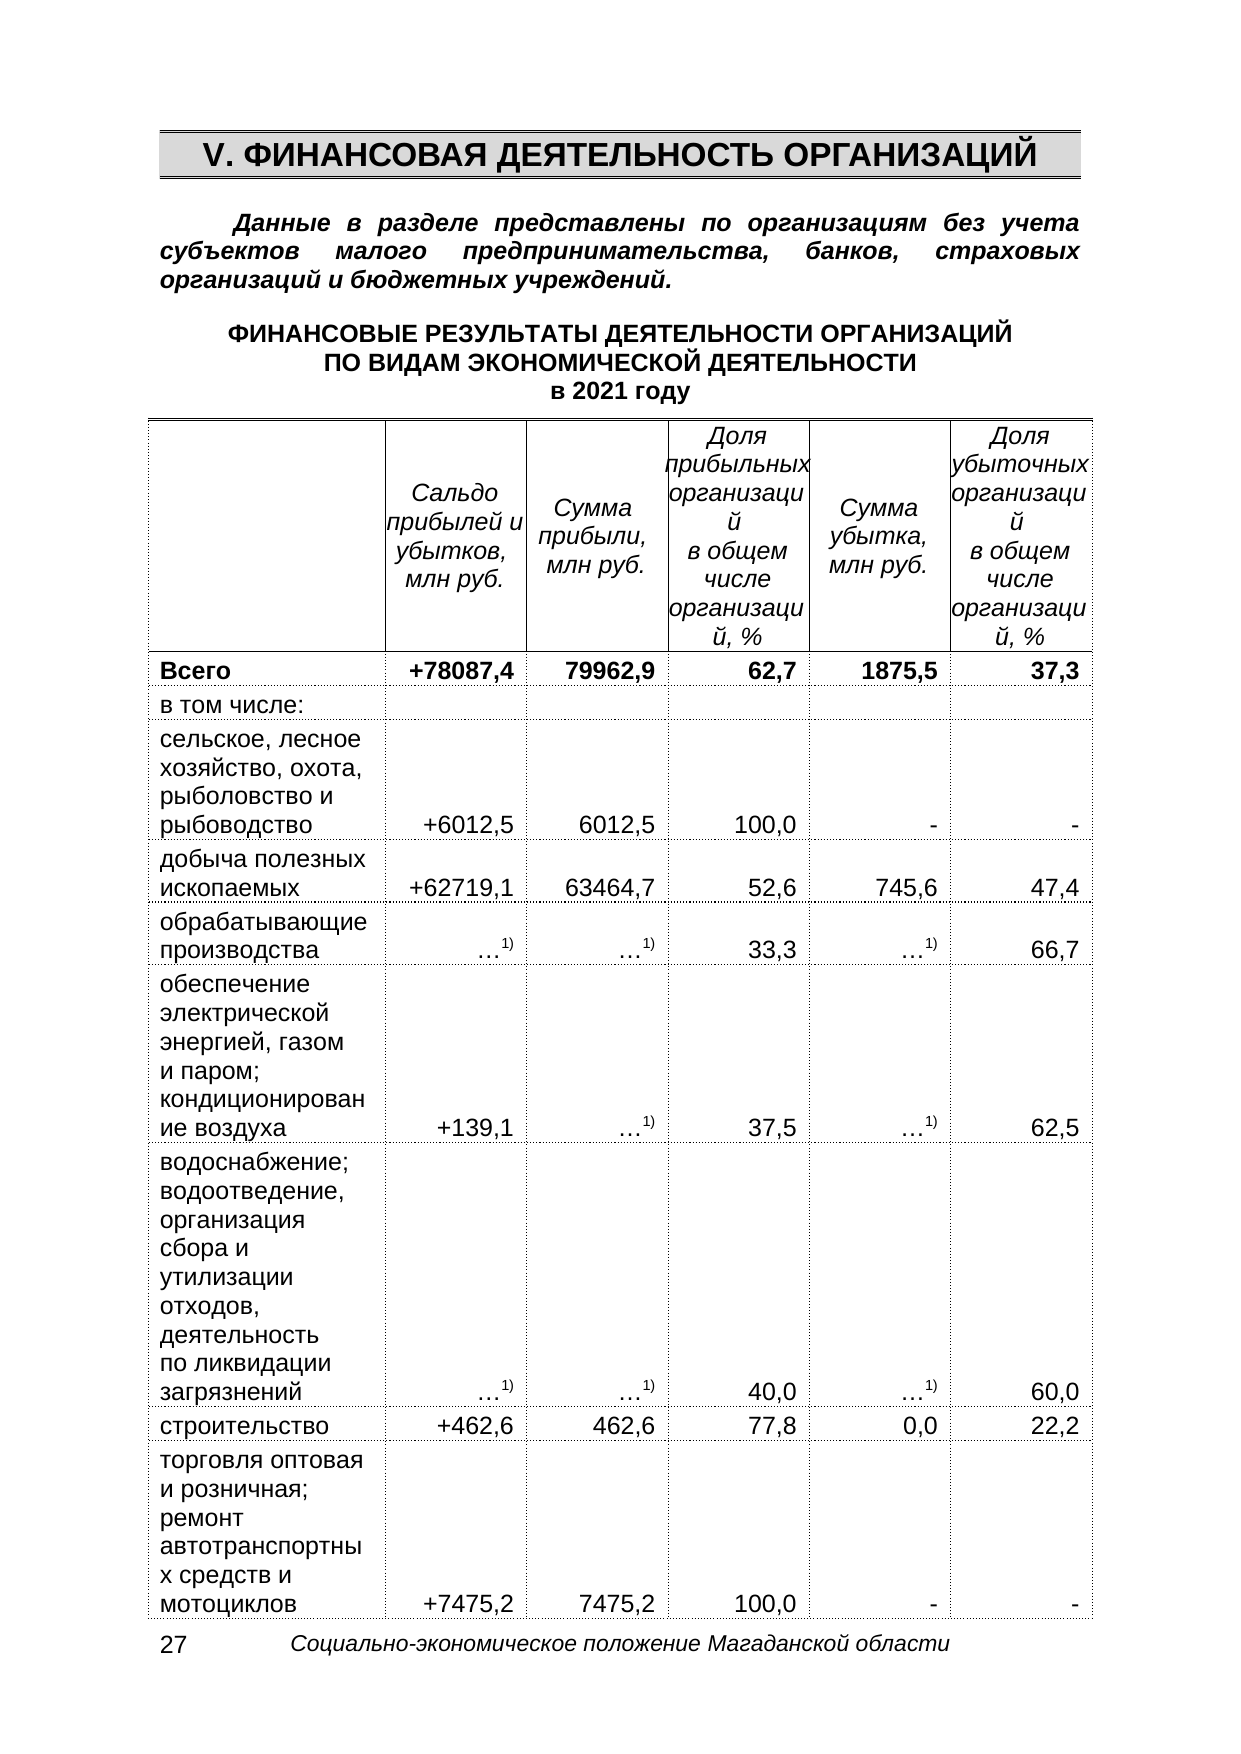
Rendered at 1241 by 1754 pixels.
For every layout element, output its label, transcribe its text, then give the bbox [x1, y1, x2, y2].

table_cell - [951, 719, 1092, 839]
table_cell 6012,5 [527, 719, 668, 839]
table_cell - [809, 719, 951, 839]
table_cell 0,0 [809, 1406, 951, 1440]
table_header Сальдо прибылей и убытков, млн руб. [386, 421, 526, 651]
table_cell водоснабжение; водоотведение, организация сбора и утилизации отходов, деятельность по ликвидации загрязнений [148, 1142, 385, 1406]
table_cell 37,5 [668, 964, 809, 1142]
table_cell в том числе: [148, 685, 385, 718]
table_cell 77,8 [668, 1406, 809, 1440]
table_cell [385, 685, 527, 718]
table_cell +78087,4 [385, 652, 527, 684]
table_cell 100,0 [668, 719, 809, 839]
table_cell 1875,5 [809, 652, 951, 684]
table_cell [527, 685, 668, 718]
table_cell 63464,7 [527, 839, 668, 901]
table_cell добыча полезных ископаемых [148, 839, 385, 901]
table_cell строительство [148, 1406, 385, 1440]
table_cell 47,4 [951, 839, 1092, 901]
table_cell 100,0 [668, 1440, 809, 1617]
table_cell 62,5 [951, 964, 1092, 1142]
table_cell …1) [385, 901, 527, 964]
table_cell +462,6 [385, 1406, 527, 1440]
table_cell обрабатывающие производства [148, 901, 385, 964]
table_cell 66,7 [951, 901, 1092, 964]
table_cell 7475,2 [527, 1440, 668, 1617]
table_cell [809, 685, 951, 718]
table_cell 462,6 [527, 1406, 668, 1440]
table_cell +139,1 [385, 964, 527, 1142]
table_cell …1) [809, 1142, 951, 1406]
text ФИНАНСОВЫЕ РЕЗУЛЬТАТЫ ДЕЯТЕЛЬНОСТИ ОРГАНИЗАЦИЙ ПО ВИДАМ ЭКОНОМИЧЕСКОЙ ДЕЯТЕЛЬНОСТИ в 2021 году [159, 319, 1081, 405]
table_cell - [809, 1440, 951, 1617]
table_cell 745,6 [809, 839, 951, 901]
subtitle V. ФИНАНСОВАЯ ДЕЯТЕЛЬНОСТЬ ОРГАНИЗАЦИЙ [159, 133, 1081, 179]
table_header Доля прибыльных организаций в общем числе организаций, % [669, 421, 809, 651]
table_cell …1) [809, 901, 951, 964]
table_cell 52,6 [668, 839, 809, 901]
table_cell +6012,5 [385, 719, 527, 839]
table_cell …1) [809, 964, 951, 1142]
table_cell +62719,1 [385, 839, 527, 901]
table_cell обеспечение электрической энергией, газом и паром; кондиционирование воздуха [148, 964, 385, 1142]
table_cell - [951, 1440, 1092, 1617]
table_cell сельское, лесное хозяйство, охота, рыболовство и рыбоводство [148, 719, 385, 839]
table_cell 22,2 [951, 1406, 1092, 1440]
table_header Сумма убытка, млн руб. [810, 421, 950, 651]
table_cell [668, 685, 809, 718]
table_cell 37,3 [951, 652, 1092, 684]
table_cell торговля оптовая и розничная; ремонт автотранспортных средств и мотоциклов [148, 1440, 385, 1617]
table_cell …1) [527, 901, 668, 964]
table_cell …1) [385, 1142, 527, 1406]
table_cell 79962,9 [527, 652, 668, 684]
table_header Доля убыточных организаций в общем числе организаций, % [951, 421, 1092, 651]
table_cell 60,0 [951, 1142, 1092, 1406]
text Данные в разделе представлены по организациям без учета субъектов малого предпринимательства, банков, страховых организаций и бюджетных учреждений. [159, 207, 1081, 294]
table_cell 62,7 [668, 652, 809, 684]
table_cell 33,3 [668, 901, 809, 964]
table_cell …1) [527, 964, 668, 1142]
table_header [148, 421, 385, 651]
table_cell [951, 685, 1092, 718]
table_cell +7475,2 [385, 1440, 527, 1617]
table_header Сумма прибыли, млн руб. [527, 421, 668, 651]
table_cell Всего [148, 652, 385, 684]
table_cell 40,0 [668, 1142, 809, 1406]
table_cell …1) [527, 1142, 668, 1406]
